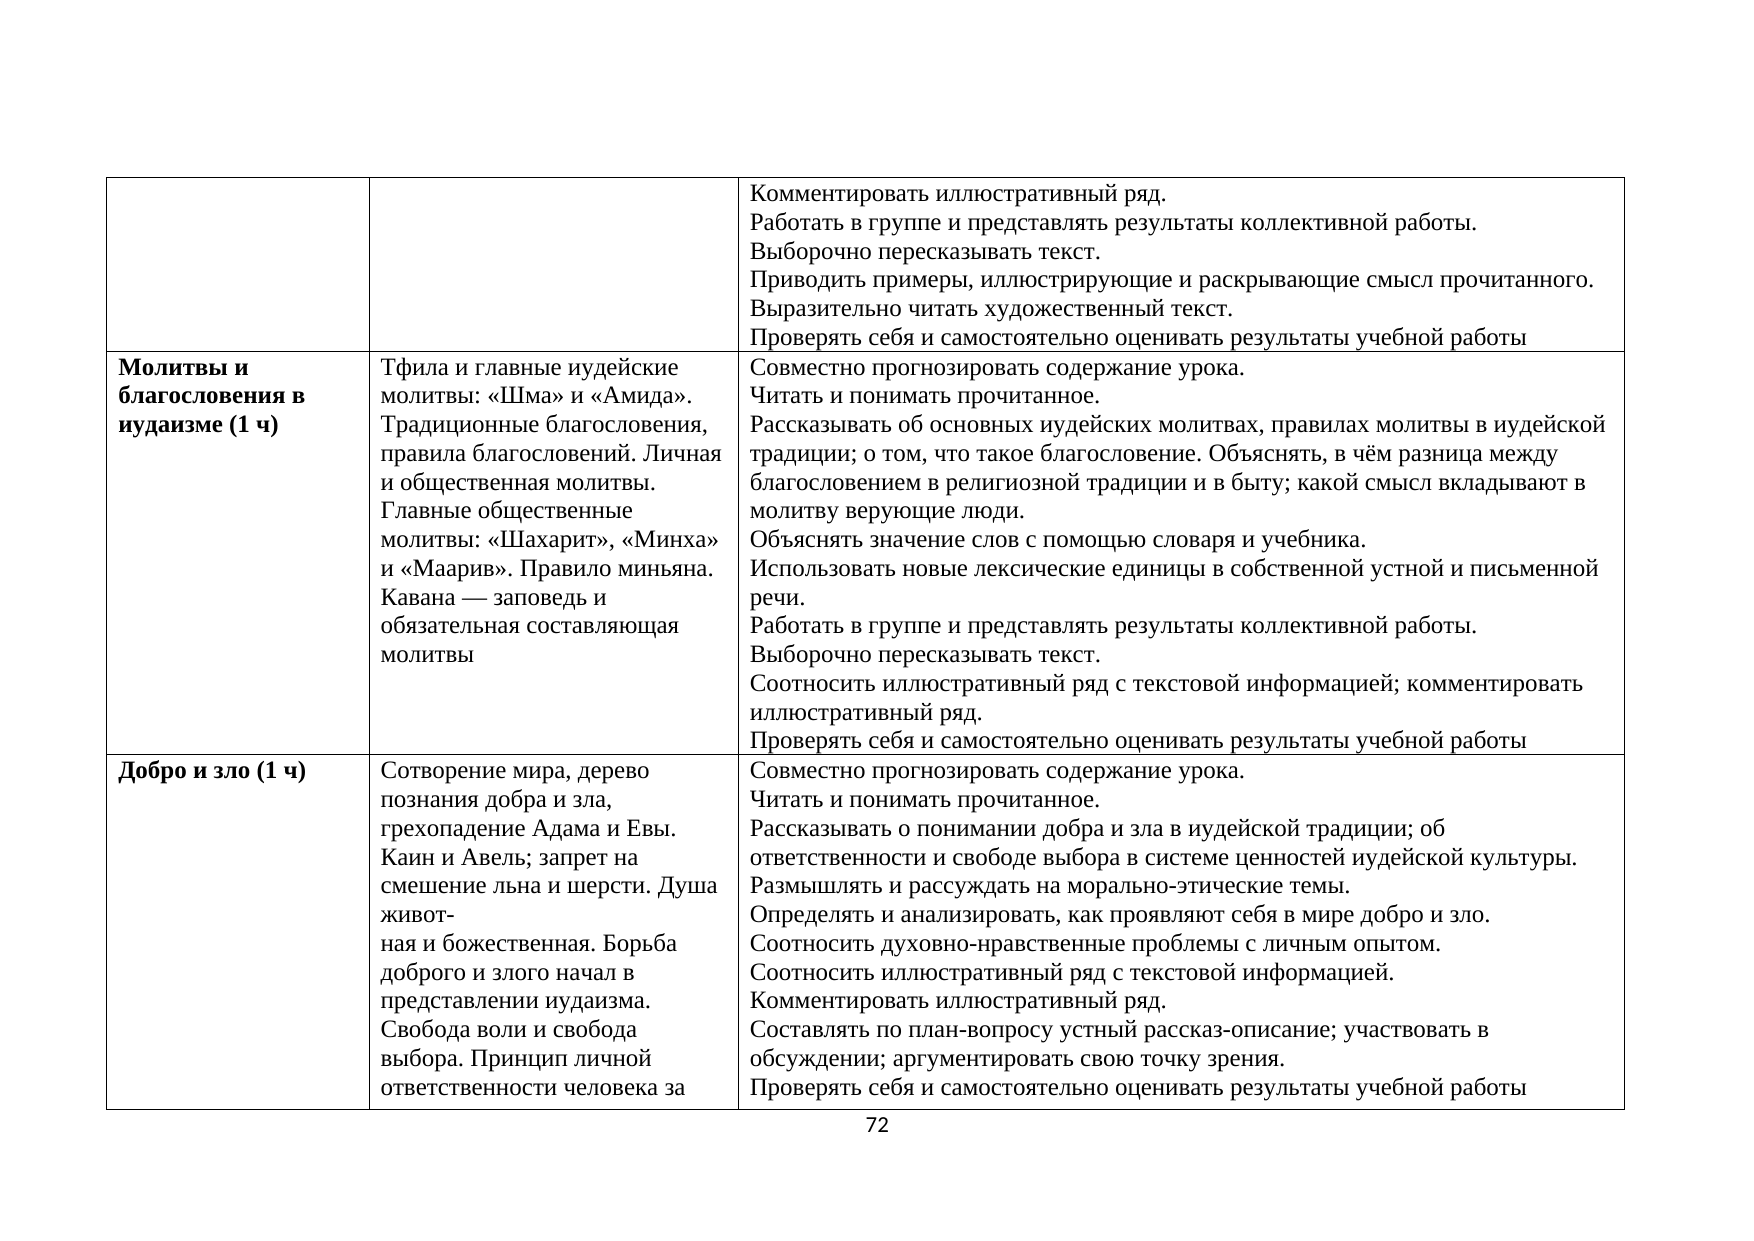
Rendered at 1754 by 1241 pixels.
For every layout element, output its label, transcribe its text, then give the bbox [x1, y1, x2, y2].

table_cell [739, 178, 1624, 351]
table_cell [739, 755, 1624, 1109]
table_cell Добро и зло (1 ч) [107, 755, 369, 1109]
table_cell Молитвы и благословения в иудаизме (1 ч) [107, 352, 369, 754]
table_cell Совместно прогнозировать содержание урока. Читать и понимать прочитанное. Рассказывать об основных иудейских молитвах, правилах молитвы в иудейской традиции; о том, что такое благословение. Объяснять, в чём разница между благословением в религиозной традиции и в быту; какой смысл вкладывают в молитву верующие люди. Объяснять значение слов с помощью словаря и учебника. Использовать новые лексические единицы в собственной устной и письменной речи. Работать в группе и представлять результаты коллективной работы. Выборочно пересказывать текст. Соотносить иллюстративный ряд с текстовой информацией; комментировать иллюстративный ряд. Проверять себя и самостоятельно оценивать результаты учебной работы [739, 352, 1624, 754]
table_cell Тфила и главные иудейские молитвы: «Шма» и «Амида». Традиционные благословения, правила благословений. Личная и общественная молитвы. Главные общественные молитвы: «Шахарит», «Минха» и «Маарив». Правило миньяна. Кавана — заповедь и обязательная составляющая молитвы [370, 352, 738, 754]
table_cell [370, 755, 738, 1109]
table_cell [107, 178, 369, 351]
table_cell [370, 178, 738, 351]
